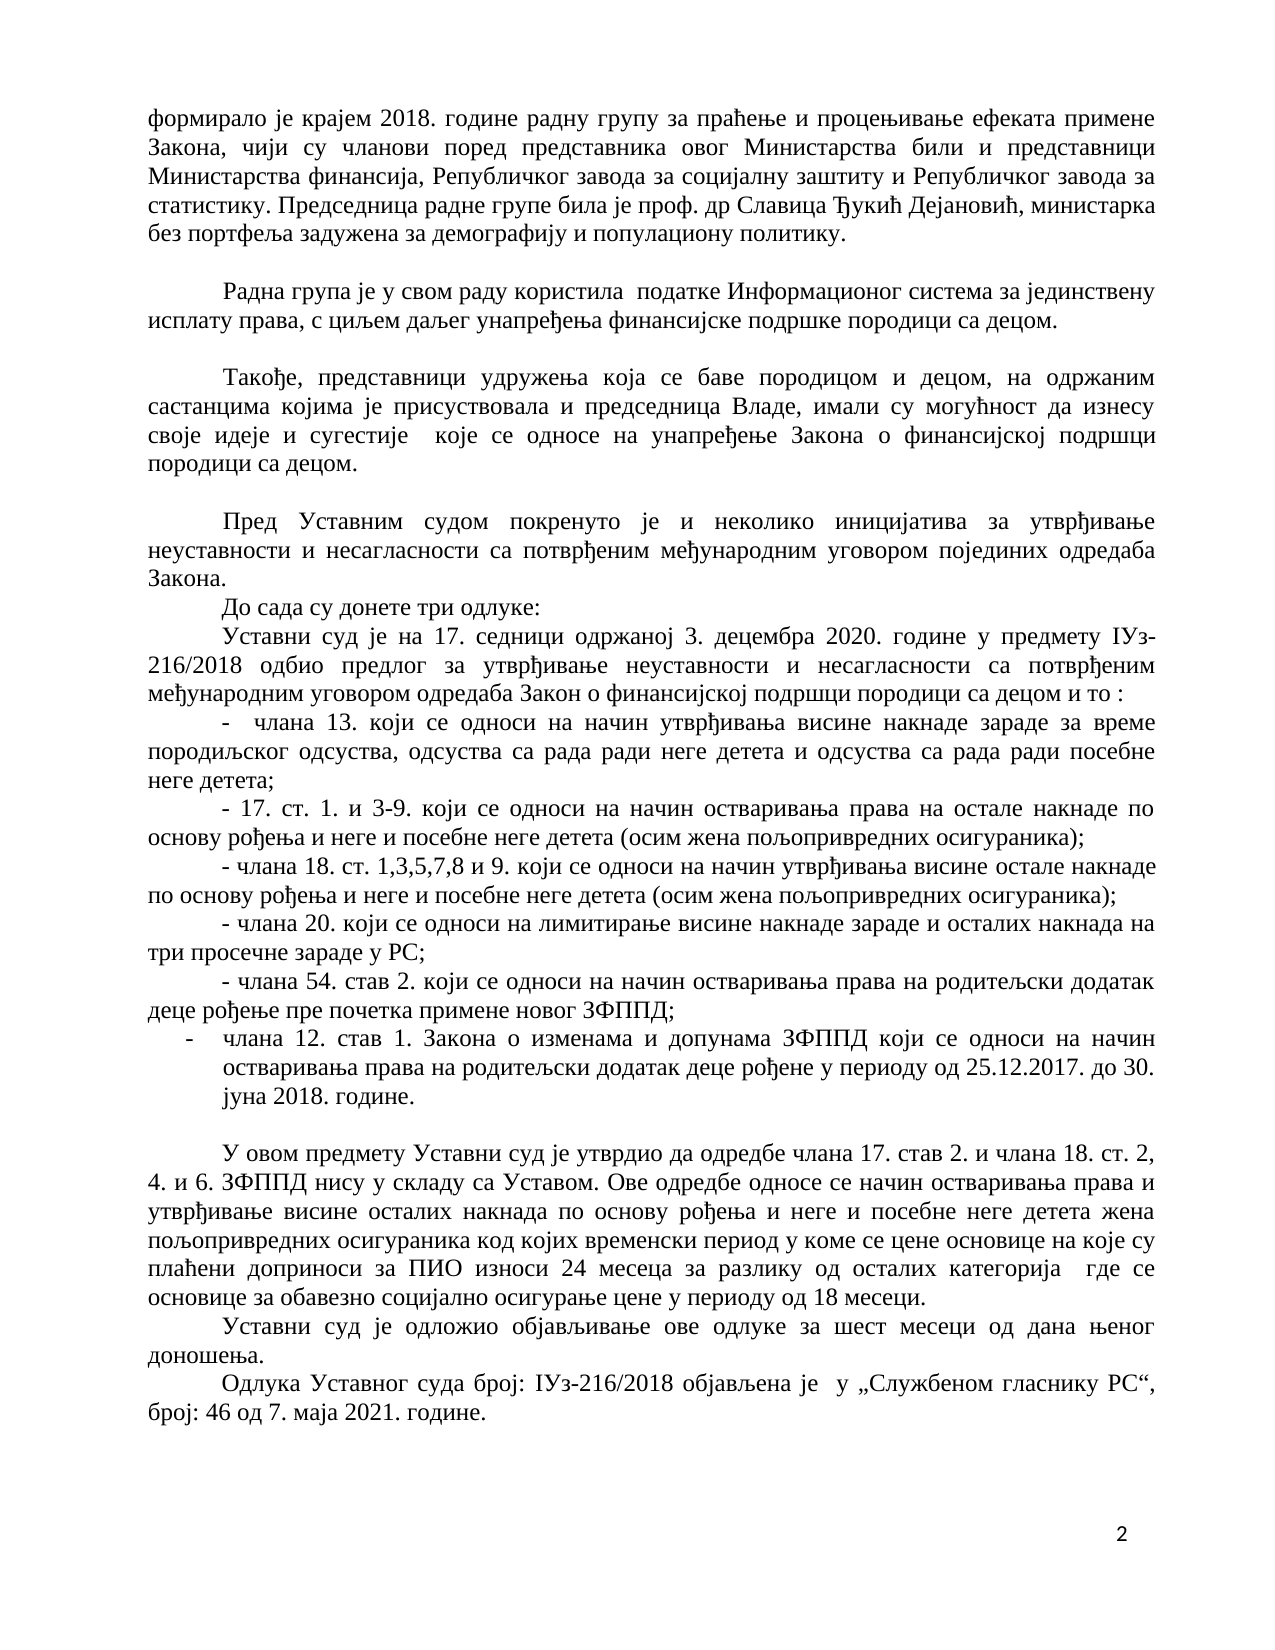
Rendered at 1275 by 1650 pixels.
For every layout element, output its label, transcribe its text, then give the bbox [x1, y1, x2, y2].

text Радна група је у свом раду користила податке Информационог система за јединствену исплату права, с циљем даљег унапређења финансијске подршке породици са децом. [148, 276, 1156, 333]
text Уставни суд је на 17. седници одржаној 3. децембра 2020. године у предмету IУз-216/2018 одбио предлог за утврђивање неуставности и несагласности са потврђеним међународним уговором одредаба Закон о финансијској подршци породици са децом и то : [148, 621, 1156, 707]
text - 17. ст. 1. и 3-9. који се односи на начин остваривања права на остале накнаде по основу рођења и неге и посебне неге детета (осим жена пољопривредних осигураника); [148, 793, 1156, 851]
list члана 12. став 1. Закона о изменама и допунама ЗФППД који се односи на начин остваривања права на родитељски додатак деце рођене у периоду од 25.12.2017. до 30. јуна 2018. године. [185, 1023, 1156, 1110]
text Одлука Уставног суда број: IУз-216/2018 објављена је у „Службеном гласнику РС“, број: 46 од 7. маја 2021. године. [148, 1368, 1156, 1426]
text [148, 103, 1156, 247]
text У овом предмету Уставни суд је утврдио да одредбе члана 17. став 2. и члана 18. ст. 2, 4. и 6. ЗФППД нису у складу са Уставом. Ове одредбе односе се начин остваривања права и утврђивање висине осталих накнада по основу рођења и неге и посебне неге детета жена пољопривредних осигураника код којих временски период у коме се цене основице на које су плаћени доприноси за ПИО износи 24 месеца за разлику од осталих категорија где се основице за обавезно социјално осигурање цене у периоду од 18 месеци. [148, 1138, 1156, 1311]
text - члана 20. који се односи на лимитирање висине накнаде зараде и осталих накнада на три просечне зараде у РС; [148, 908, 1156, 966]
text Пред Уставним судом покренуто је и неколико иницијатива за утврђивање неуставности и несагласности са потврђеним међународним уговором појединих одредаба Закона. [148, 506, 1156, 592]
text До сада су донете три одлуке: [148, 592, 1156, 621]
text - члана 54. став 2. који се односи на начин остваривања права на родитељски додатак деце рођење пре почетка примене новог ЗФППД; [148, 966, 1156, 1023]
text Уставни суд је одложио објављивање ове одлуке за шест месеци од дана њеног доношења. [148, 1311, 1156, 1368]
text - члана 13. који се односи на начин утврђивања висине накнаде зараде за време породиљског одсуства, одсуства са рада ради неге детета и одсуства са рада ради посебне неге детета; [148, 707, 1156, 793]
text - члана 18. ст. 1,3,5,7,8 и 9. који се односи на начин утврђивања висине остале накнаде по основу рођења и неге и посебне неге детета (осим жена пољопривредних осигураника); [148, 851, 1156, 908]
text Такође, представници удружења која се баве породицом и децом, на одржаним састанцима којима је присуствовала и председница Владе, имали су могућност да изнесу своје идеје и сугестије које се односе на унапређење Закона о финансијској подршци породици са децом. [148, 362, 1156, 477]
